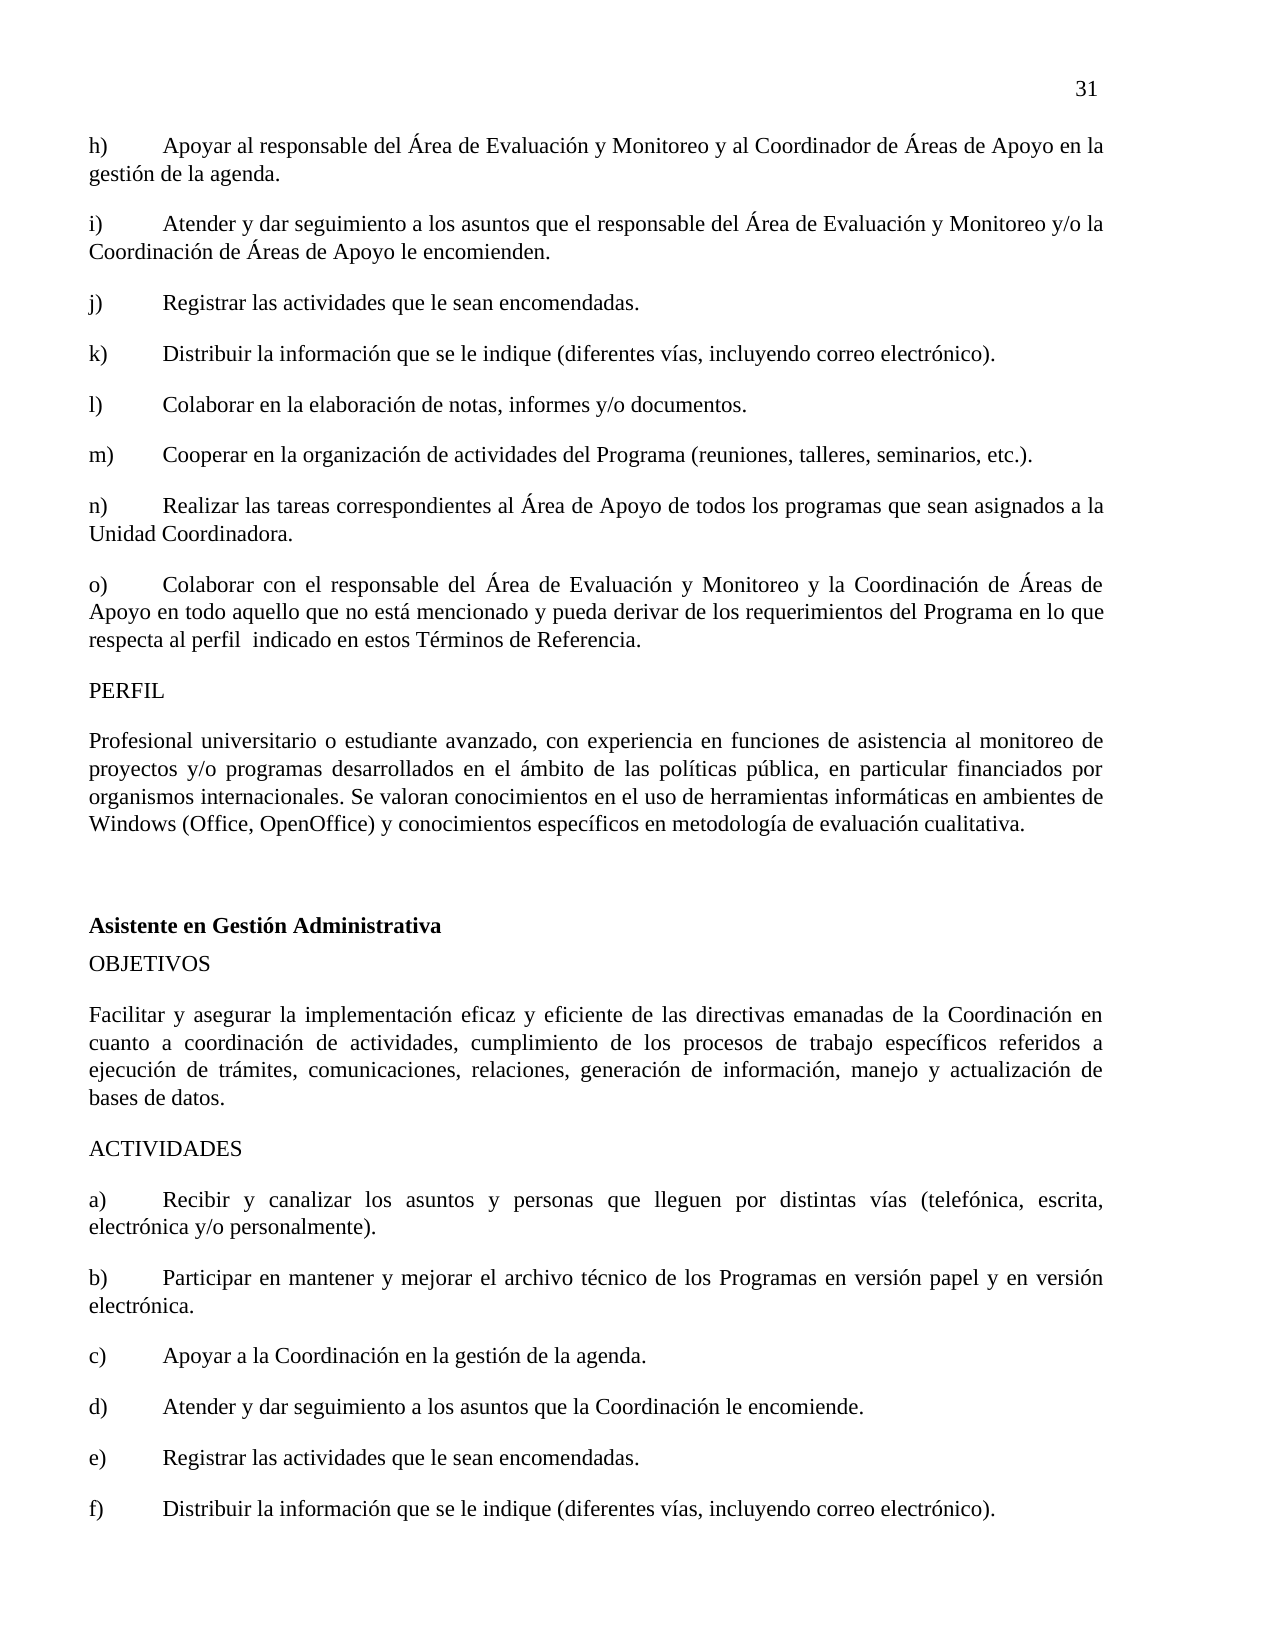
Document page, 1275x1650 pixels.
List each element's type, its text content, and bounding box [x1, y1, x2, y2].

text i) Atender y dar seguimiento a los asuntos que el responsable del Área de Evaluación y Monitoreo y/o la Coordinación de Áreas de Apoyo le encomienden. [88, 211, 1105, 264]
text Facilitar y asegurar la implementación eficaz y eficiente de las directivas emanadas de la Coordinación en cuanto a coordinación de actividades, cumplimiento de los procesos de trabajo específicos referidos a ejecución de trámites, comunicaciones, relaciones, generación de información, manejo y actualización de bases de datos. [88, 1001, 1105, 1110]
text b) Participar en mantener y mejorar el archivo técnico de los Programas en versión papel y en versión electrónica. [88, 1264, 1105, 1318]
text o) Colaborar con el responsable del Área de Evaluación y Monitoreo y la Coordinación de Áreas de Apoyo en todo aquello que no está mencionado y pueda derivar de los requerimientos del Programa en lo que respecta al perfil indicado en estos Términos de Referencia. [88, 571, 1105, 652]
text k) Distribuir la información que se le indique (diferentes vías, incluyendo correo electrónico). [88, 340, 1105, 366]
text j) Registrar las actividades que le sean encomendadas. [88, 289, 1105, 315]
text l) Colaborar en la elaboración de notas, informes y/o documentos. [88, 391, 1105, 417]
text h) Apoyar al responsable del Área de Evaluación y Monitoreo y al Coordinador de Áreas de Apoyo en la gestión de la agenda. [88, 132, 1105, 186]
subtitle Asistente en Gestión Administrativa [88, 912, 1105, 938]
text PERFIL [88, 677, 1105, 703]
text d) Atender y dar seguimiento a los asuntos que la Coordinación le encomiende. [88, 1393, 1105, 1420]
text e) Registrar las actividades que le sean encomendadas. [88, 1444, 1105, 1471]
text n) Realizar las tareas correspondientes al Área de Apoyo de todos los programas que sean asignados a la Unidad Coordinadora. [88, 492, 1105, 546]
text a) Recibir y canalizar los asuntos y personas que lleguen por distintas vías (telefónica, escrita, electrónica y/o personalmente). [88, 1186, 1105, 1240]
text c) Apoyar a la Coordinación en la gestión de la agenda. [88, 1343, 1105, 1369]
text f) Distribuir la información que se le indique (diferentes vías, incluyendo correo electrónico). [88, 1495, 1105, 1521]
text ACTIVIDADES [88, 1135, 1105, 1161]
text Profesional universitario o estudiante avanzado, con experiencia en funciones de asistencia al monitoreo de proyectos y/o programas desarrollados en el ámbito de las políticas pública, en particular financiados por organismos internacionales. Se valoran conocimientos en el uso de herramientas informáticas en ambientes de Windows (Office, OpenOffice) y conocimientos específicos en metodología de evaluación cualitativa. [88, 728, 1105, 837]
text OBJETIVOS [88, 950, 1105, 977]
text m) Cooperar en la organización de actividades del Programa (reuniones, talleres, seminarios, etc.). [88, 441, 1105, 468]
